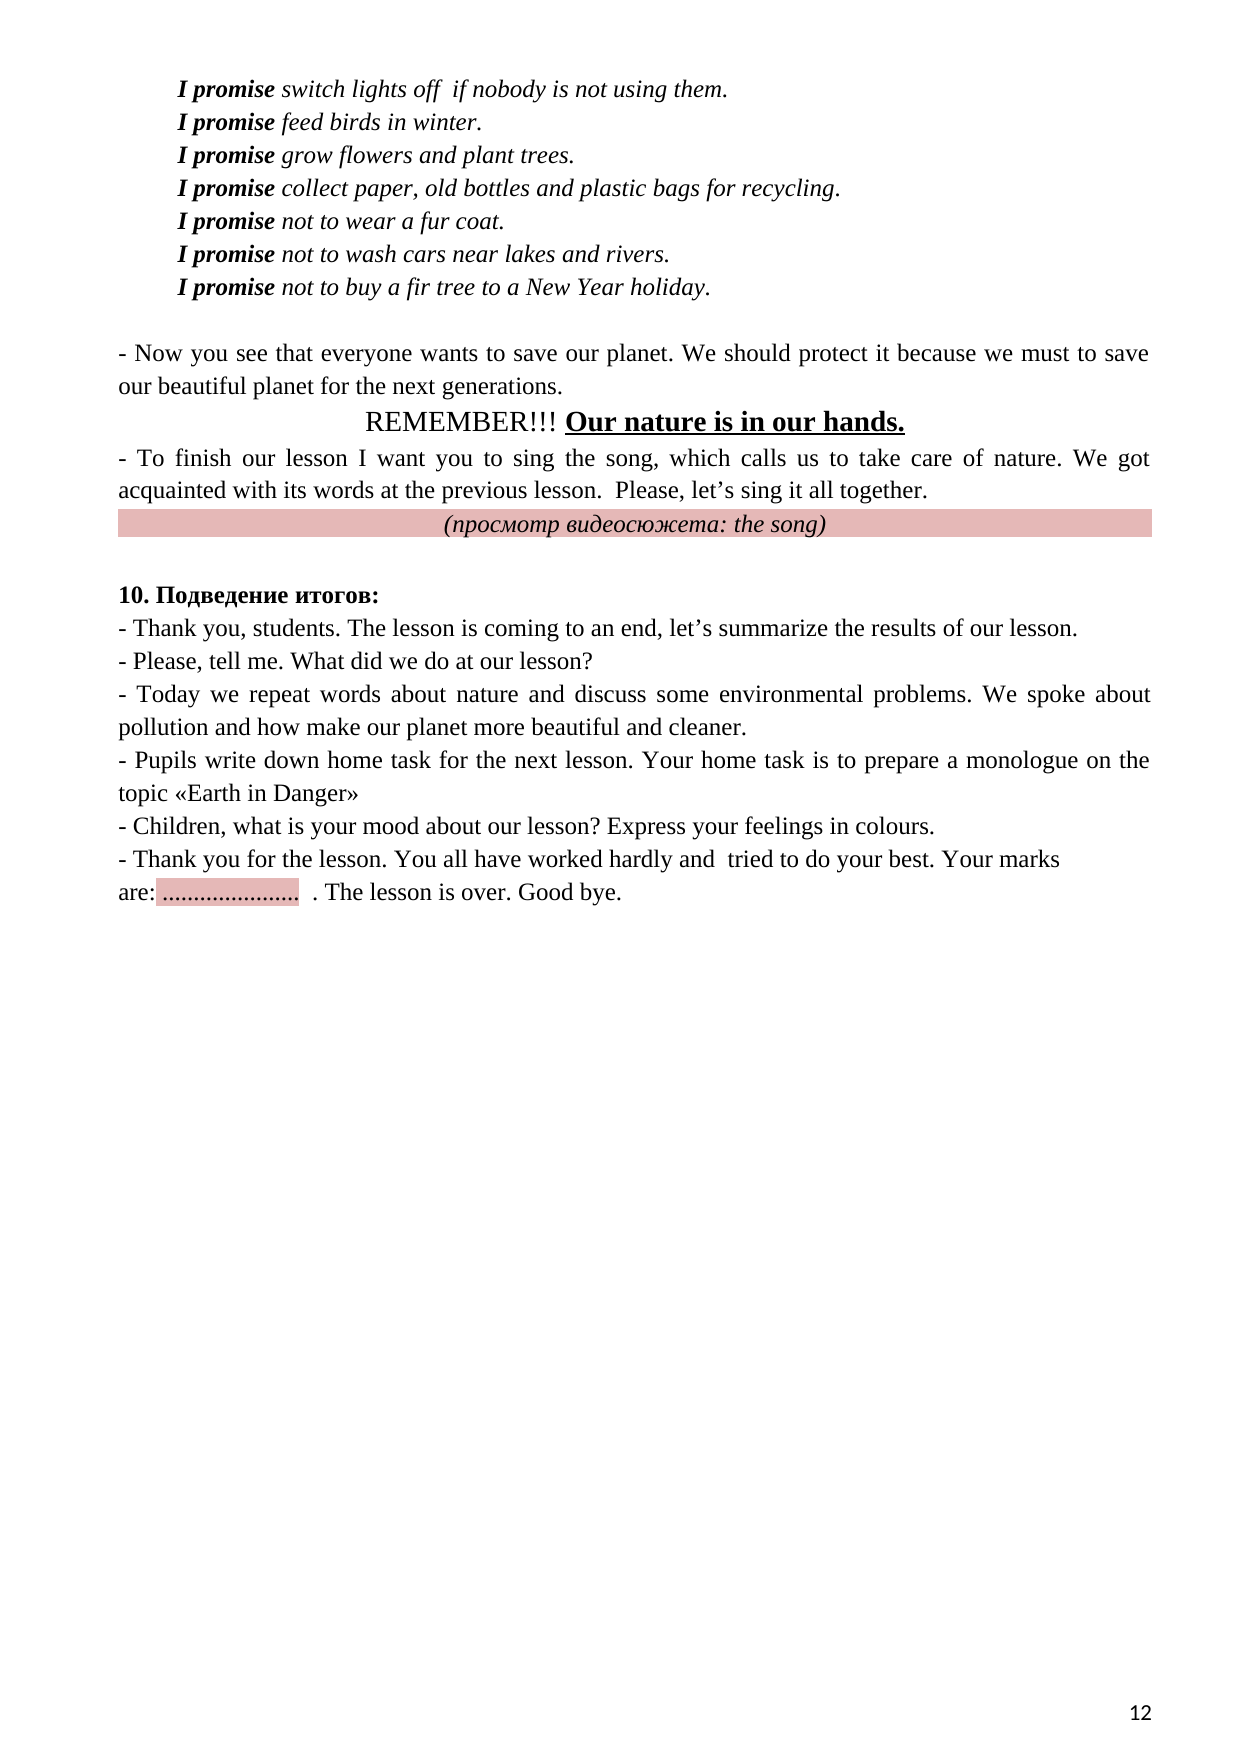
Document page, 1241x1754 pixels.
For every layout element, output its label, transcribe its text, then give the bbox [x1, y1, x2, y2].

text I promise not to wash cars near lakes and rivers. [118, 239, 1152, 268]
text - Pupils write down home task for the next lesson. Your home task is to prepare a monologue on the topic «Earth in Danger» [118, 745, 1152, 807]
text - Thank you, students. The lesson is coming to an end, let’s summarize the results of our lesson. [118, 613, 1152, 642]
text REMEMBER!!! Our nature is in our hands. [118, 404, 1152, 438]
text - Thank you for the lesson. You all have worked hardly and tried to do your best. Your marks are: ...................... . The lesson is over. Good bye. [118, 844, 1152, 906]
text 10. Подведение итогов: [118, 580, 1152, 609]
text I promise collect paper, old bottles and plastic bags for recycling. [118, 173, 1152, 202]
text I promise not to buy a fir tree to a New Year holiday. [118, 272, 1152, 301]
text I promise switch lights off if nobody is not using them. [118, 74, 1152, 103]
text (просмотр видеосюжета: the song) [118, 509, 1152, 537]
text - Please, tell me. What did we do at our lesson? [118, 646, 1152, 675]
text - Today we repeat words about nature and discuss some environmental problems. We spoke about pollution and how make our planet more beautiful and cleaner. [118, 679, 1152, 741]
text - To finish our lesson I want you to sing the song, which calls us to take care of nature. We got acquainted with its words at the previous lesson. Please, let’s sing it all together. [118, 443, 1152, 504]
text I promise grow flowers and plant trees. [118, 140, 1152, 169]
text I promise feed birds in winter. [118, 107, 1152, 136]
text I promise not to wear a fur coat. [118, 206, 1152, 235]
text - Children, what is your mood about our lesson? Express your feelings in colours. [118, 811, 1152, 840]
text - Now you see that everyone wants to save our planet. We should protect it because we must to save our beautiful planet for the next generations. [118, 338, 1152, 400]
